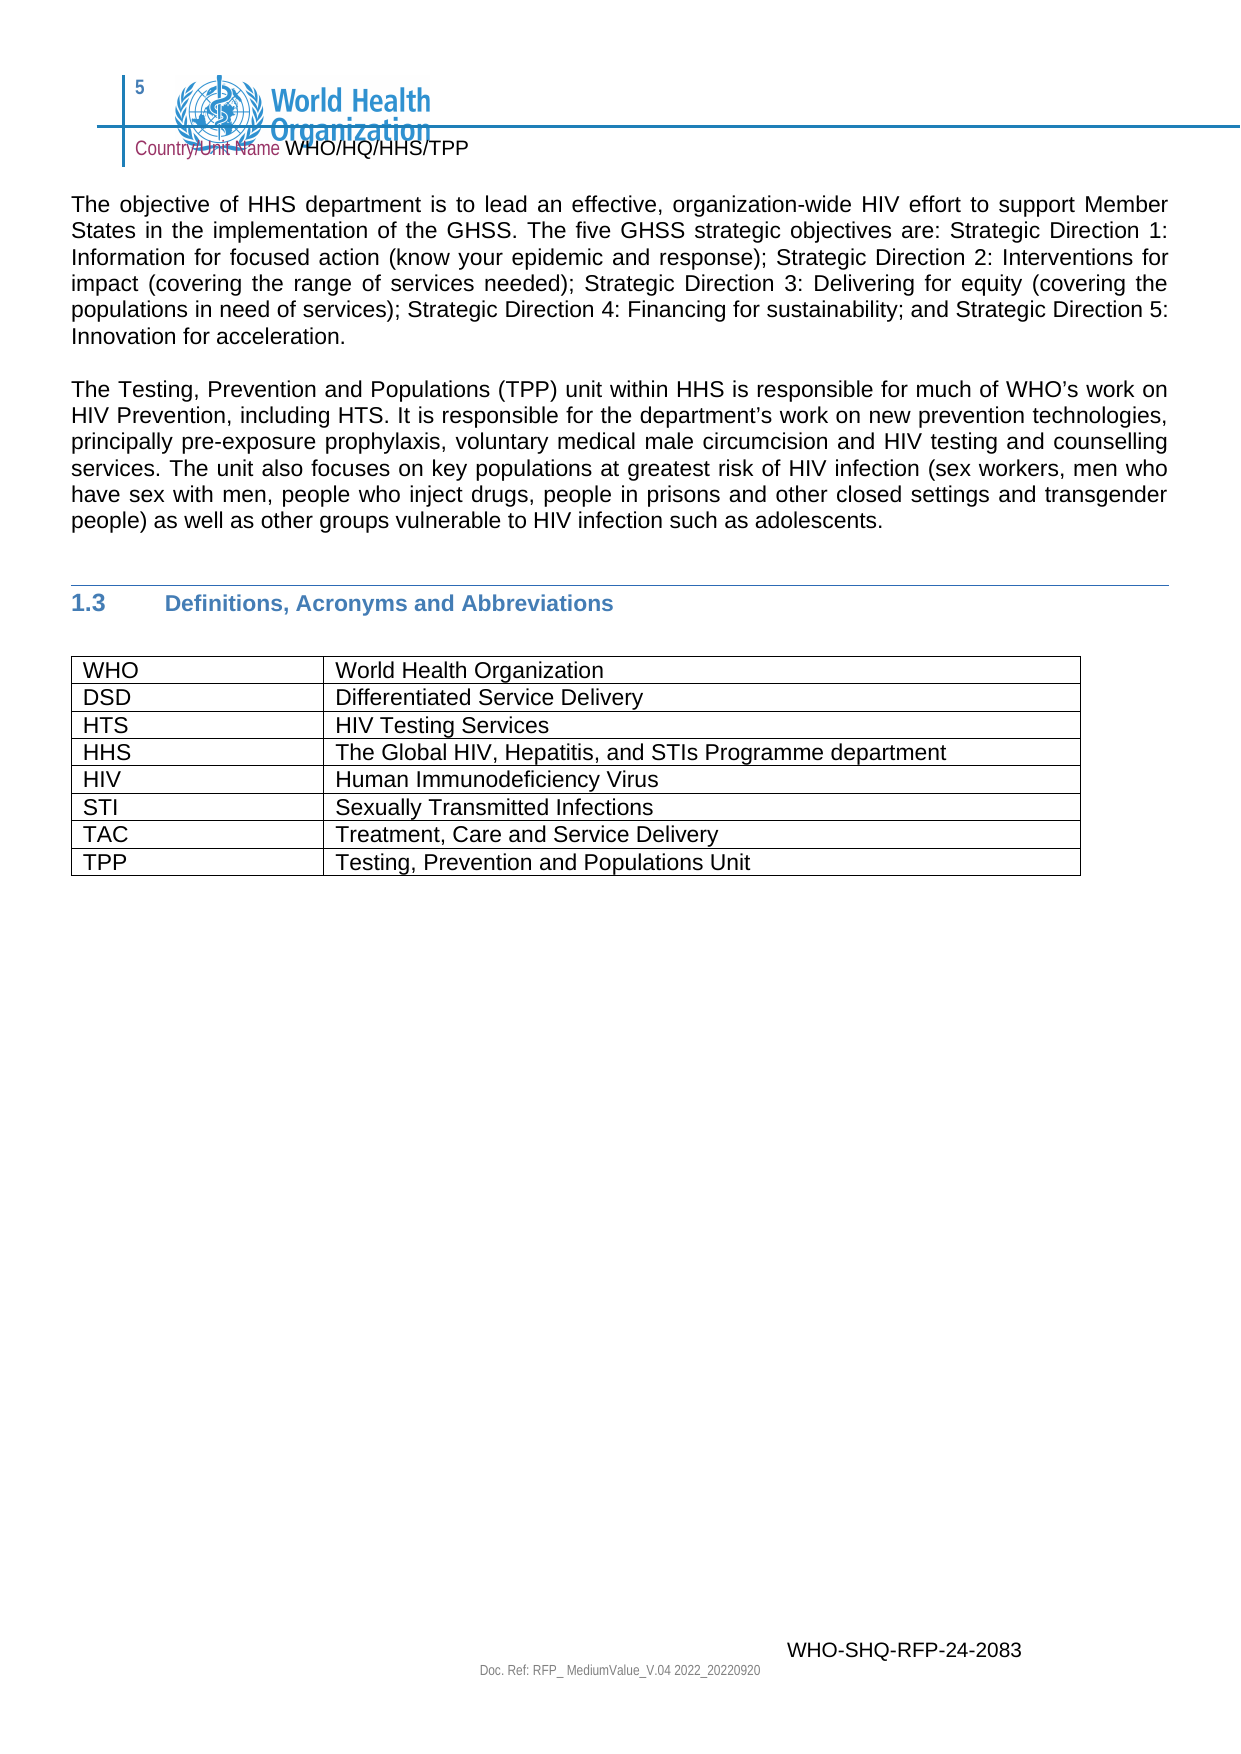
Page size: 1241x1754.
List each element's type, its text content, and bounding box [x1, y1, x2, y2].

table_cell HTS [72, 712, 323, 738]
table_cell HHS [72, 739, 323, 765]
text The Testing, Prevention and Populations (TPP) unit within HHS is responsible for much of WHO’s work on HIV Prevention, including HTS. It is responsible for the department’s work on new prevention technologies, principally pre-exposure prophylaxis, voluntary medical male circumcision and HIV testing and counselling services. The unit also focuses on key populations at greatest risk of HIV infection (sex workers, men who have sex with men, people who inject drugs, people in prisons and other closed settings and transgender people) as well as other groups vulnerable to HIV infection such as adolescents. [71, 376, 1169, 534]
table_cell TPP [72, 849, 323, 875]
table_cell HIV [72, 766, 323, 793]
text The objective of HHS department is to lead an effective, organization-wide HIV effort to support Member States in the implementation of the GHSS. The five GHSS strategic objectives are: Strategic Direction 1: Information for focused action (know your epidemic and response); Strategic Direction 2: Interventions for impact (covering the range of services needed); Strategic Direction 3: Delivering for equity (covering the populations in need of services); Strategic Direction 4: Financing for sustainability; and Strategic Direction 5: Innovation for acceleration. [71, 191, 1169, 349]
table_cell DSD [72, 684, 323, 711]
picture [397, 148, 404, 154]
table_cell The Global HIV, Hepatitis, and STIs Programme department [324, 739, 1080, 765]
picture [175, 128, 430, 154]
table_cell Sexually Transmitted Infections [324, 794, 1080, 820]
picture [382, 148, 389, 154]
picture [175, 75, 430, 125]
picture [292, 144, 298, 154]
picture [308, 148, 315, 154]
table_header WHO [72, 657, 323, 683]
table_cell HIV Testing Services [324, 712, 1080, 738]
subtitle Definitions, Acronyms and Abbreviations [71, 586, 1169, 617]
picture [237, 144, 242, 154]
table_header World Health Organization [324, 657, 1080, 683]
table_cell Human Immunodeficiency Virus [324, 766, 1080, 793]
table_cell STI [72, 794, 323, 820]
picture [359, 142, 369, 154]
table_cell Differentiated Service Delivery [324, 684, 1080, 711]
table_cell Testing, Prevention and Populations Unit [324, 849, 1080, 875]
table_cell TAC [72, 821, 323, 847]
picture [345, 148, 352, 154]
picture [322, 142, 332, 154]
table_cell Treatment, Care and Service Delivery [324, 821, 1080, 847]
